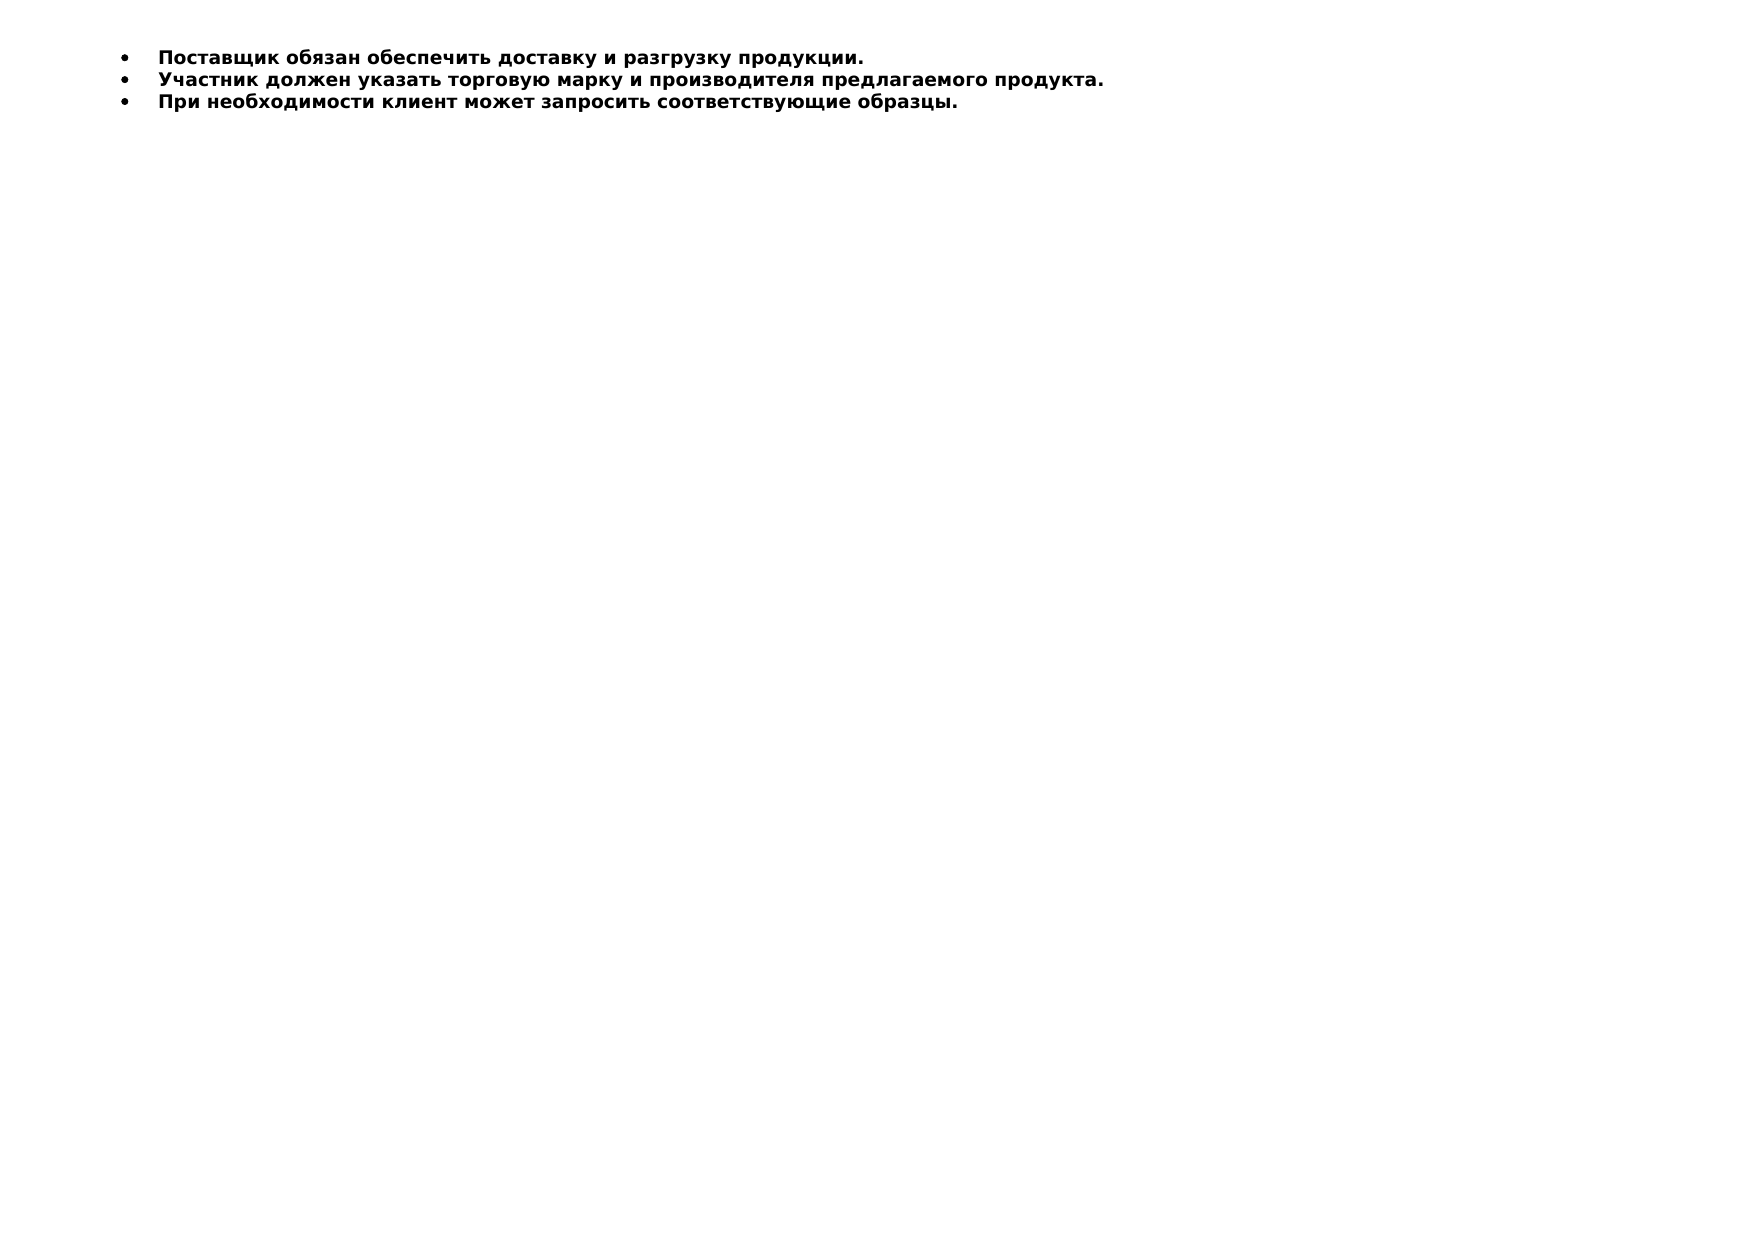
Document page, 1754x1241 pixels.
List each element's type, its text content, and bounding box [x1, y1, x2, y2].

list При необходимости клиент может запросить соответствующие образцы. [121, 91, 1670, 112]
list Поставщик обязан обеспечить доставку и разгрузку продукции. [121, 47, 1670, 69]
list Участник должен указать торговую марку и производителя предлагаемого продукта. [121, 69, 1670, 91]
